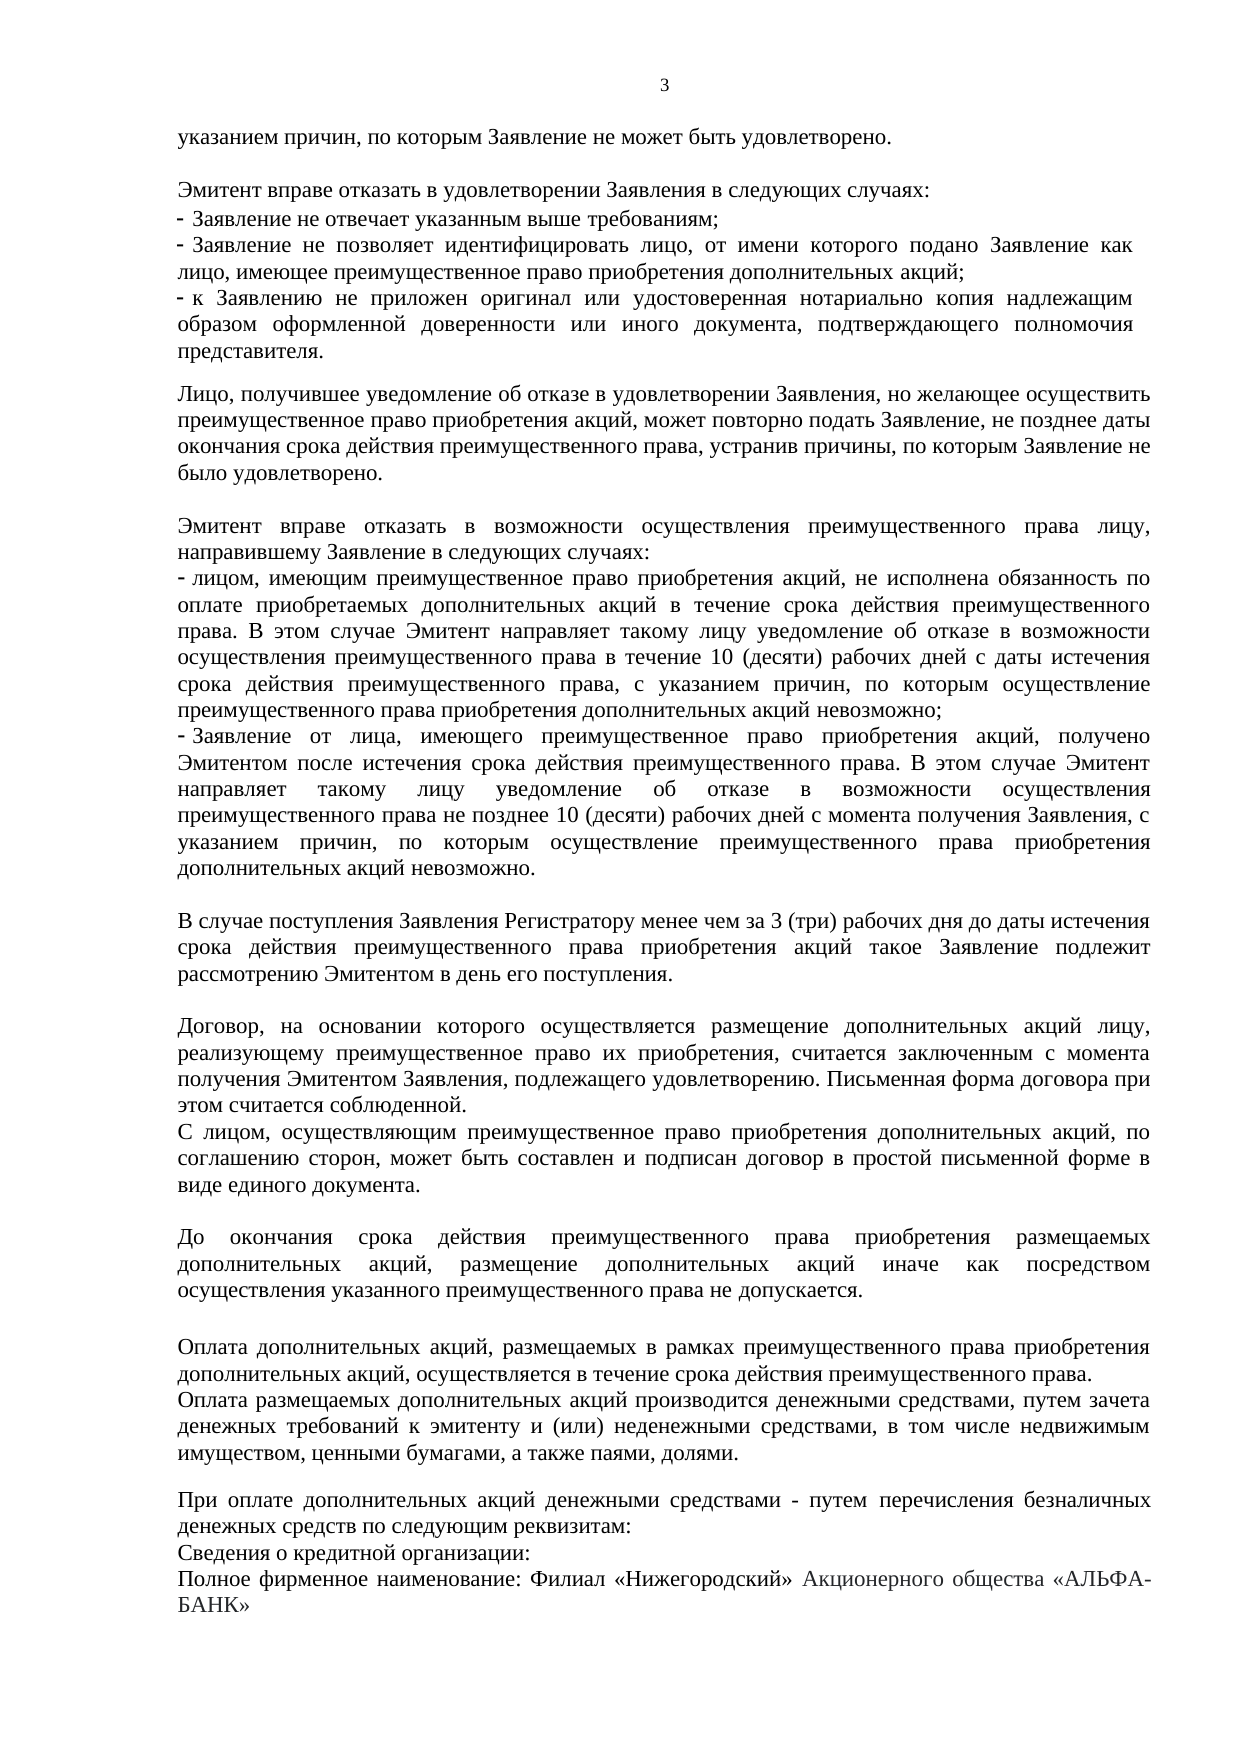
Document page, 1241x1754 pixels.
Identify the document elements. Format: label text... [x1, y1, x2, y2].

text С лицом, осуществляющим преимущественное право приобретения дополнительных акций, по соглашению сторон, может быть составлен и подписан договор в простой письменной форме в виде единого документа. [177, 1118, 1152, 1197]
list лицом, имеющим преимущественное право приобретения акций, не исполнена обязанность по оплате приобретаемых дополнительных акций в течение срока действия преимущественного права. В этом случае Эмитент направляет такому лицу уведомление об отказе в возможности осуществления преимущественного права в течение 10 (десяти) рабочих дней с даты истечения срока действия преимущественного права, с указанием причин, по которым осуществление преимущественного права приобретения дополнительных акций невозможно; [177, 564, 1152, 722]
text Полное фирменное наименование: Филиал «Нижегородский» Акционерного общества «АЛЬФА-БАНК» [177, 1565, 1152, 1618]
list Заявление не отвечает указанным выше требованиям; [176, 205, 1152, 231]
text При оплате дополнительных акций денежными средствами - путем перечисления безналичных денежных средств по следующим реквизитам: [177, 1486, 1152, 1539]
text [177, 123, 1152, 150]
list Заявление не позволяет идентифицировать лицо, от имени которого подано Заявление как лицо, имеющее преимущественное право приобретения дополнительных акций; [176, 231, 1134, 284]
text В случае поступления Заявления Регистратору менее чем за 3 (три) рабочих дня до даты истечения срока действия преимущественного права приобретения акций такое Заявление подлежит рассмотрению Эмитентом в день его поступления. [177, 907, 1152, 986]
text Эмитент вправе отказать в возможности осуществления преимущественного права лицу, направившему Заявление в следующих случаях: [177, 512, 1152, 564]
list Заявление от лица, имеющего преимущественное право приобретения акций, получено Эмитентом после истечения срока действия преимущественного права. В этом случае Эмитент направляет такому лицу уведомление об отказе в возможности осуществления преимущественного права не позднее 10 (десяти) рабочих дней с момента получения Заявления, с указанием причин, по которым осуществление преимущественного права приобретения дополнительных акций невозможно. [177, 722, 1152, 881]
text Договор, на основании которого осуществляется размещение дополнительных акций лицу, реализующему преимущественное право их приобретения, считается заключенным с момента получения Эмитентом Заявления, подлежащего удовлетворению. Письменная форма договора при этом считается соблюденной. [177, 1012, 1152, 1118]
text Оплата размещаемых дополнительных акций производится денежными средствами, путем зачета денежных требований к эмитенту и (или) неденежными средствами, в том числе недвижимым имуществом, ценными бумагами, а также паями, долями. [177, 1386, 1152, 1465]
text Лицо, получившее уведомление об отказе в удовлетворении Заявления, но желающее осуществить преимущественное право приобретения акций, может повторно подать Заявление, не позднее даты окончания срока действия преимущественного права, устранив причины, по которым Заявление не было удовлетворено. [177, 380, 1152, 485]
text Оплата дополнительных акций, размещаемых в рамках преимущественного права приобретения дополнительных акций, осуществляется в течение срока действия преимущественного права. [177, 1333, 1152, 1386]
text До окончания срока действия преимущественного права приобретения размещаемых дополнительных акций, размещение дополнительных акций иначе как посредством осуществления указанного преимущественного права не допускается. [177, 1223, 1152, 1302]
text Сведения о кредитной организации: [177, 1539, 1152, 1565]
list к Заявлению не приложен оригинал или удостоверенная нотариально копия надлежащим образом оформленной доверенности или иного документа, подтверждающего полномочия представителя. [176, 284, 1134, 363]
text Эмитент вправе отказать в удовлетворении Заявления в следующих случаях: [177, 176, 1152, 202]
